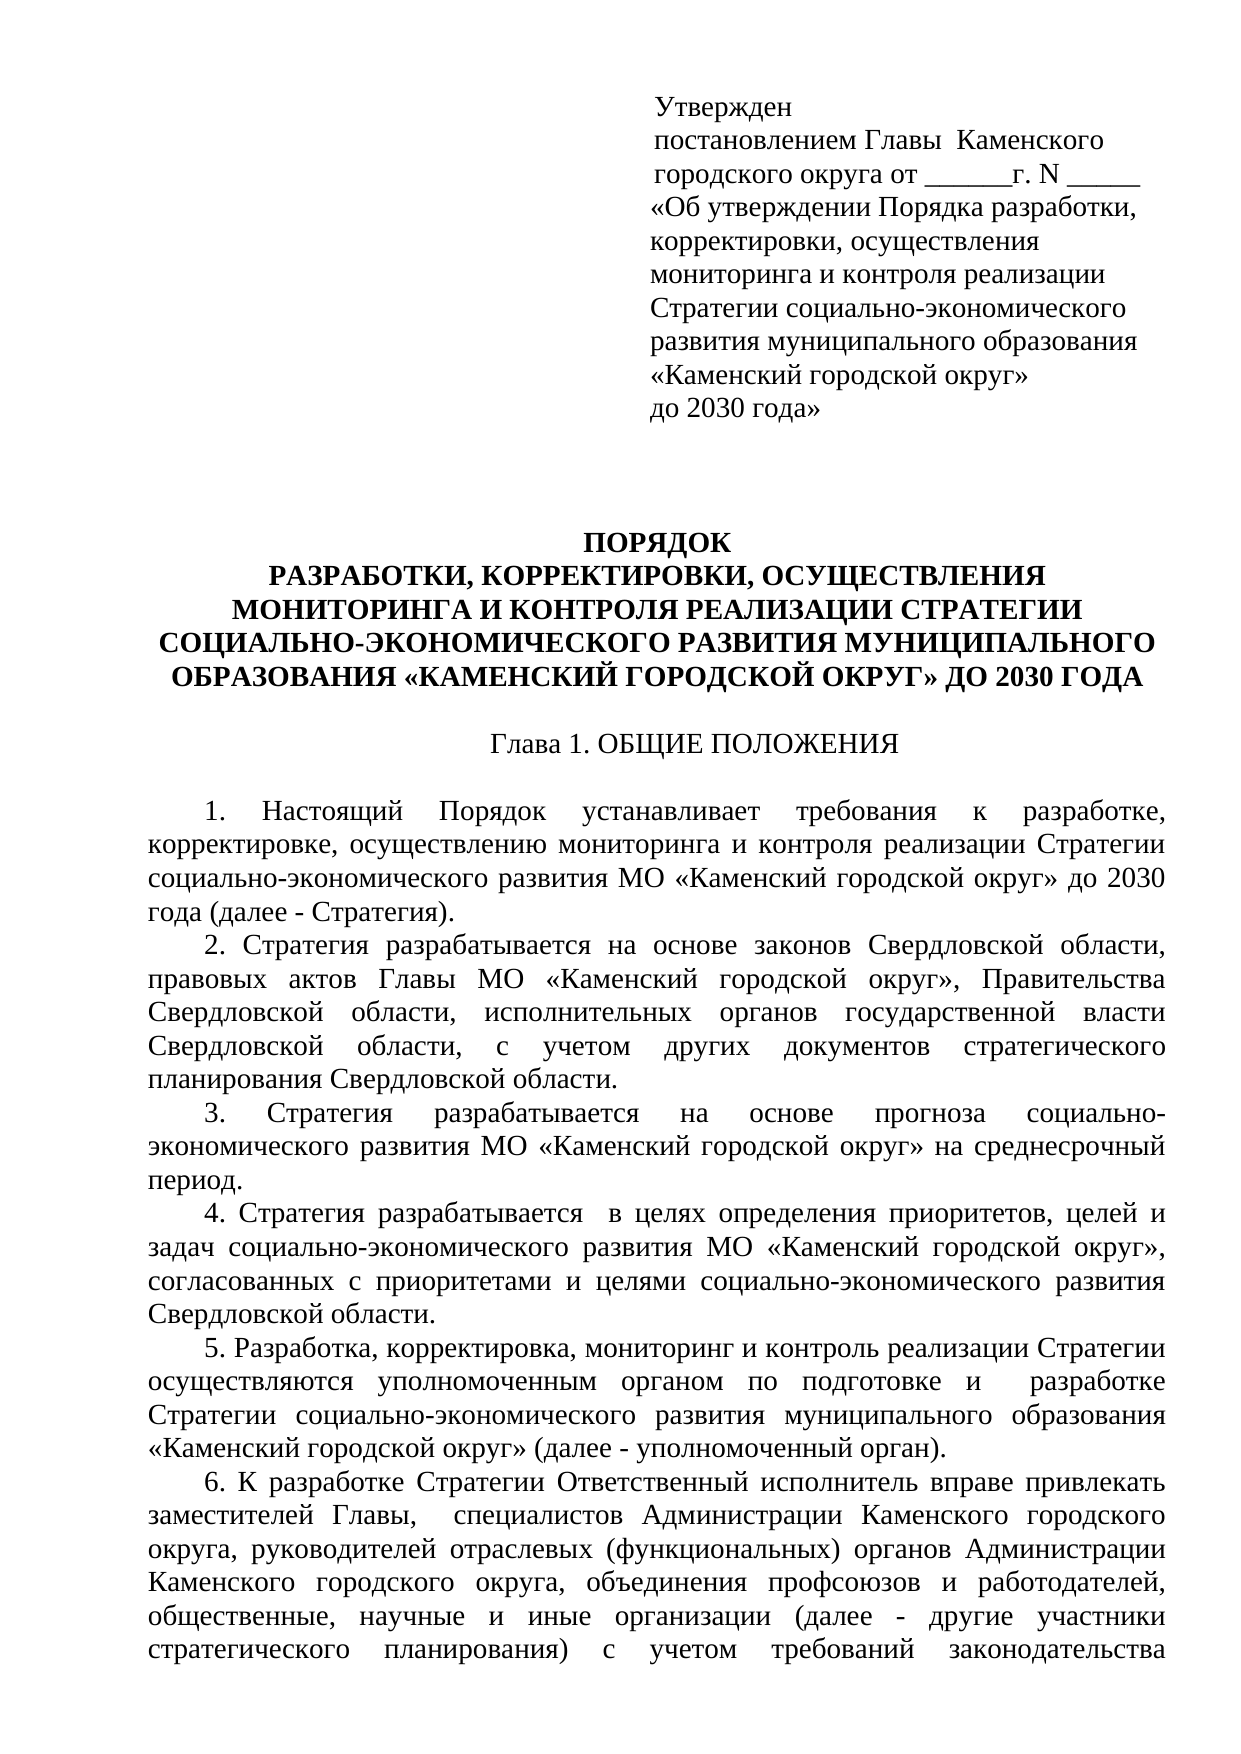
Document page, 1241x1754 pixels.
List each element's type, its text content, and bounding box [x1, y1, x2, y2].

title РАЗРАБОТКИ, КОРРЕКТИРОВКИ, ОСУЩЕСТВЛЕНИЯ [148, 558, 1167, 592]
title ПОРЯДОК [148, 525, 1167, 558]
title СОЦИАЛЬНО-ЭКОНОМИЧЕСКОГО РАЗВИТИЯ МУНИЦИПАЛЬНОГО ОБРАЗОВАНИЯ «КАМЕНСКИЙ ГОРОДСКОЙ ОКРУГ» ДО 2030 ГОДА [148, 625, 1167, 692]
text Глава 1. ОБЩИЕ ПОЛОЖЕНИЯ [148, 726, 1167, 759]
text Утвержден [580, 89, 1167, 122]
text 3. Стратегия разрабатывается на основе прогноза социально-экономического развития МО «Каменский городской округ» на среднесрочный период. [148, 1095, 1167, 1196]
text 2. Стратегия разрабатывается на основе законов Свердловской области, правовых актов Главы МО «Каменский городской округ», Правительства Свердловской области, исполнительных органов государственной власти Свердловской области, с учетом других документов стратегического планирования Свердловской области. [148, 927, 1167, 1095]
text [148, 1464, 1167, 1665]
text 4. Стратегия разрабатывается в целях определения приоритетов, целей и задач социально-экономического развития МО «Каменский городской округ», согласованных с приоритетами и целями социально-экономического развития Свердловской области. [148, 1196, 1167, 1330]
text 5. Разработка, корректировка, мониторинг и контроль реализации Стратегии осуществляются уполномоченным органом по подготовке и разработке Стратегии социально-экономического развития муниципального образования «Каменский городской округ» (далее - уполномоченный орган). [148, 1330, 1167, 1464]
text 1. Настоящий Порядок устанавливает требования к разработке, корректировке, осуществлению мониторинга и контроля реализации Стратегии социально-экономического развития МО «Каменский городской округ» до 2030 года (далее - Стратегия). [148, 793, 1167, 927]
title МОНИТОРИНГА И КОНТРОЛЯ РЕАЛИЗАЦИИ СТРАТЕГИИ [148, 592, 1167, 625]
text до 2030 года» [650, 391, 1167, 424]
text «Об утверждении Порядка разработки, корректировки, осуществления мониторинга и контроля реализации Стратегии социально-экономического развития муниципального образования «Каменский городской округ» [650, 189, 1167, 391]
text постановлением Главы Каменского городского округа от ______г. N _____ [654, 122, 1167, 189]
